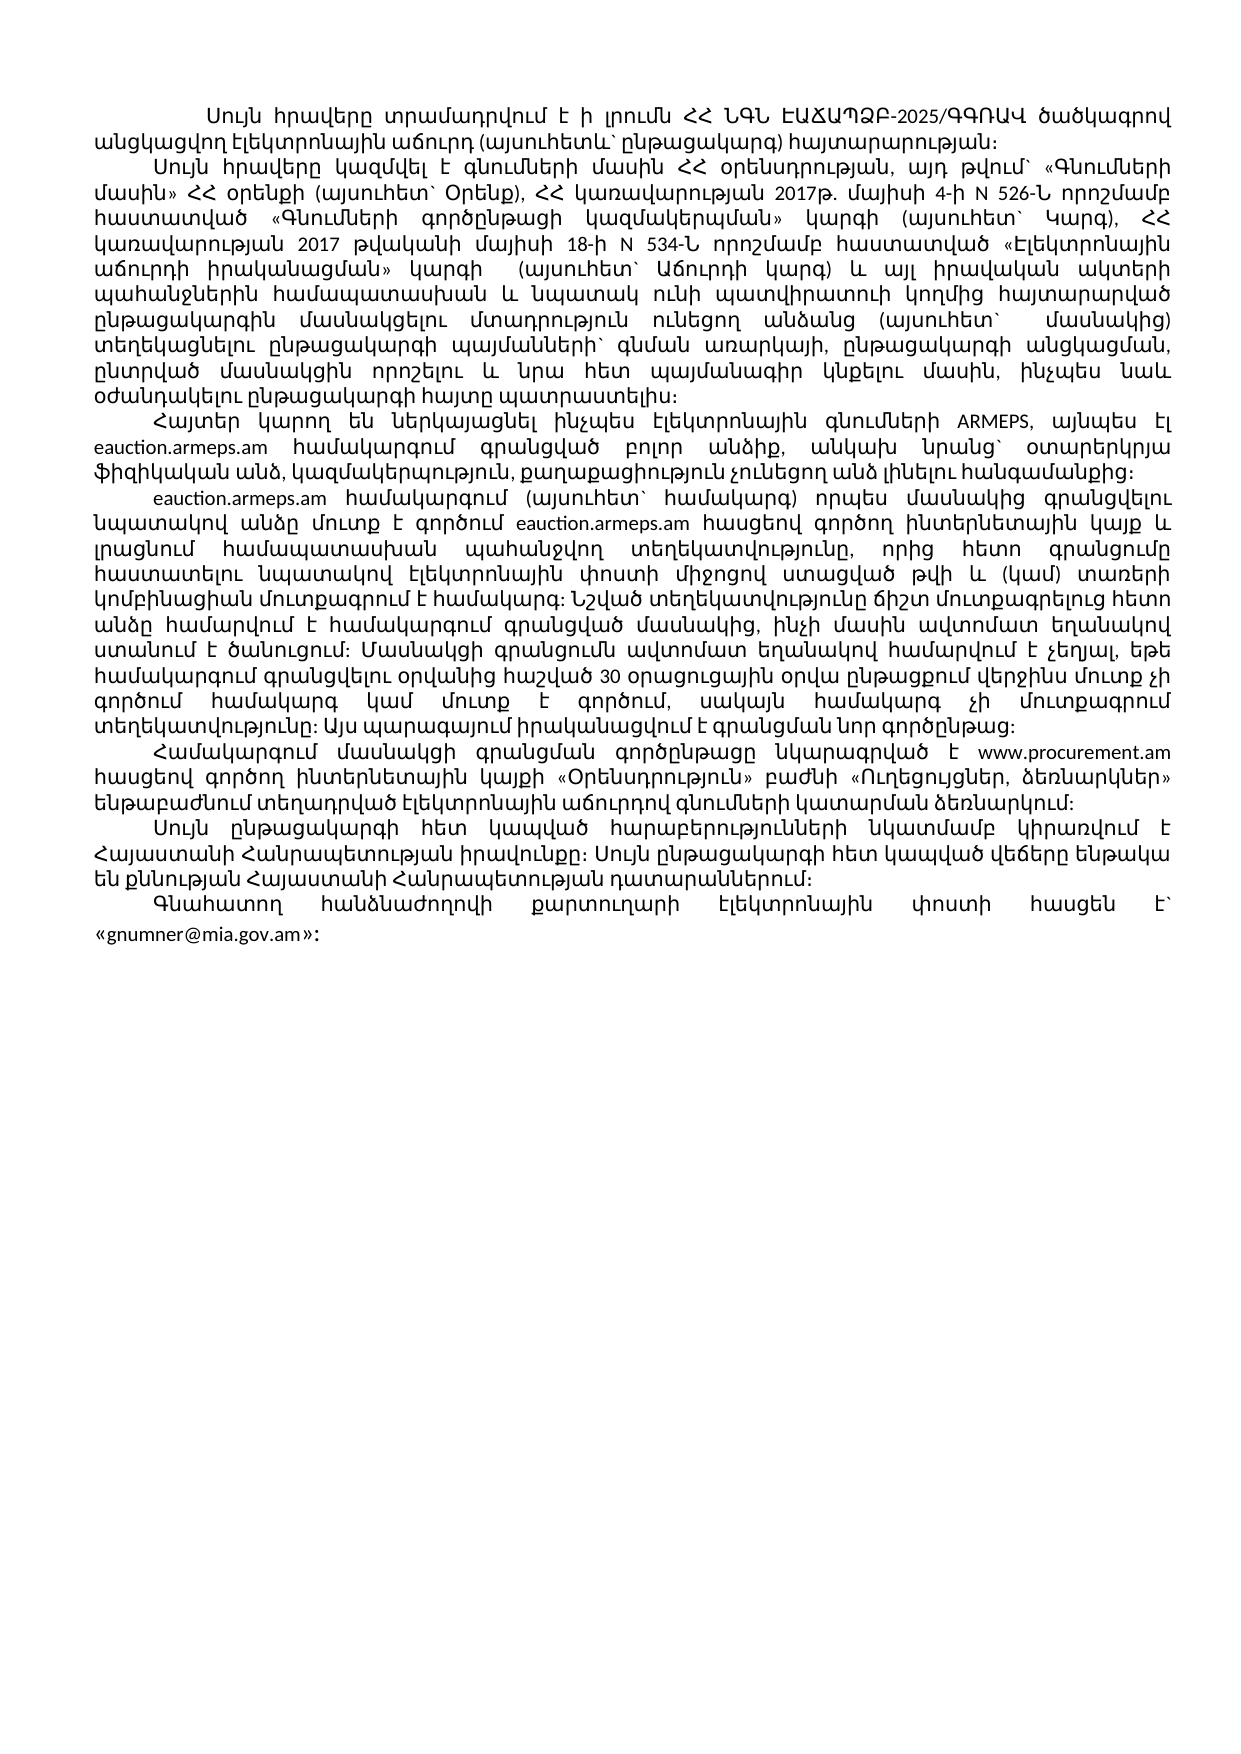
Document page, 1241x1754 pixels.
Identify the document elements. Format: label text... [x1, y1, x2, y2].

text Հայտեր կարող են ներկայացնել ինչպես էլեկտրոնային գնումների ARMEPS, այնպես էլ eauction.armeps.am համակարգում գրանցված բոլոր անձիք, անկախ նրանց` օտարերկրյա ֆիզիկական անձ, կազմակերպություն, քաղաքացիություն չունեցող անձ լինելու հանգամանքից։ [94, 409, 1171, 485]
text Սույն հրավերը կազմվել է գնումների մասին ՀՀ օրենսդրության, այդ թվում` «Գնումների մասին» ՀՀ օրենքի (այսուհետ` Օրենք), ՀՀ կառավարության 2017թ. մայիսի 4-ի N 526-Ն որոշմամբ հաստատված «Գնումների գործընթացի կազմակերպման» կարգի (այսուհետ` Կարգ), ՀՀ կառավարության 2017 թվականի մայիսի 18-ի N 534-Ն որոշմամբ հաստատված «Էլեկտրոնային աճուրդի իրականացման» կարգի (այսուհետ` Աճուրդի կարգ) և այլ իրավական ակտերի պահանջներին համապատասխան և նպատակ ունի պատվիրատուի կողմից հայտարարված ընթացակարգին մասնակցելու մտադրություն ունեցող անձանց (այսուհետ` մասնակից) տեղեկացնելու ընթացակարգի պայմանների` գնման առարկայի, ընթացակարգի անցկացման, ընտրված մասնակցին որոշելու և նրա հետ պայմանագիր կնքելու մասին, ինչպես նաև օժանդակելու ընթացակարգի հայտը պատրաստելիս։ [94, 154, 1171, 409]
text Սույն հրավերը տրամադրվում է ի լրումն ՀՀ ՆԳՆ ԷԱՃԱՊՁԲ-2025/ԳԳՌԱՎ ծածկագրով անցկացվող էլեկտրոնային աճուրդ (այսուհետև` ընթացակարգ) հայտարարության։ [94, 104, 1171, 154]
text Սույն ընթացակարգի հետ կապված հարաբերությունների նկատմամբ կիրառվում է Հայաստանի Հանրապետության իրավունքը։ Սույն ընթացակարգի հետ կապված վեճերը ենթակա են քննության Հայաստանի Հանրապետության դատարաններում։ [94, 815, 1171, 892]
text Գնահատող հանձնաժողովի քարտուղարի էլեկտրոնային փոստի հասցեն է` «gnumner@mia.gov.am»: [94, 892, 1171, 948]
text eauction.armeps.am համակարգում (այսուհետ` համակարգ) որպես մասնակից գրանցվելու նպատակով անձը մուտք է գործում eauction.armeps.am հասցեով գործող ինտերնետային կայք և լրացնում համապատասխան պահանջվող տեղեկատվությունը, որից հետո գրանցումը հաստատելու նպատակով էլեկտրոնային փոստի միջոցով ստացված թվի և (կամ) տառերի կոմբինացիան մուտքագրում է համակարգ: Նշված տեղեկատվությունը ճիշտ մուտքագրելուց հետո անձը համարվում է համակարգում գրանցված մասնակից, ինչի մասին ավտոմատ եղանակով ստանում է ծանուցում: Մասնակցի գրանցումն ավտոմատ եղանակով համարվում է չեղյալ, եթե համակարգում գրանցվելու օրվանից հաշված 30 օրացուցային օրվա ընթացքում վերջինս մուտք չի գործում համակարգ կամ մուտք է գործում, սակայն համակարգ չի մուտքագրում տեղեկատվությունը: Այս պարագայում իրականացվում է գրանցման նոր գործընթաց: [94, 485, 1171, 739]
text Համակարգում մասնակցի գրանցման գործընթացը նկարագրված է www.procurement.am հասցեով գործող ինտերնետային կայքի «Օրենսդրություն» բաժնի «Ուղեցույցներ, ձեռնարկներ» ենթաբաժնում տեղադրված էլեկտրոնային աճուրդով գնումների կատարման ձեռնարկում: [94, 739, 1171, 815]
